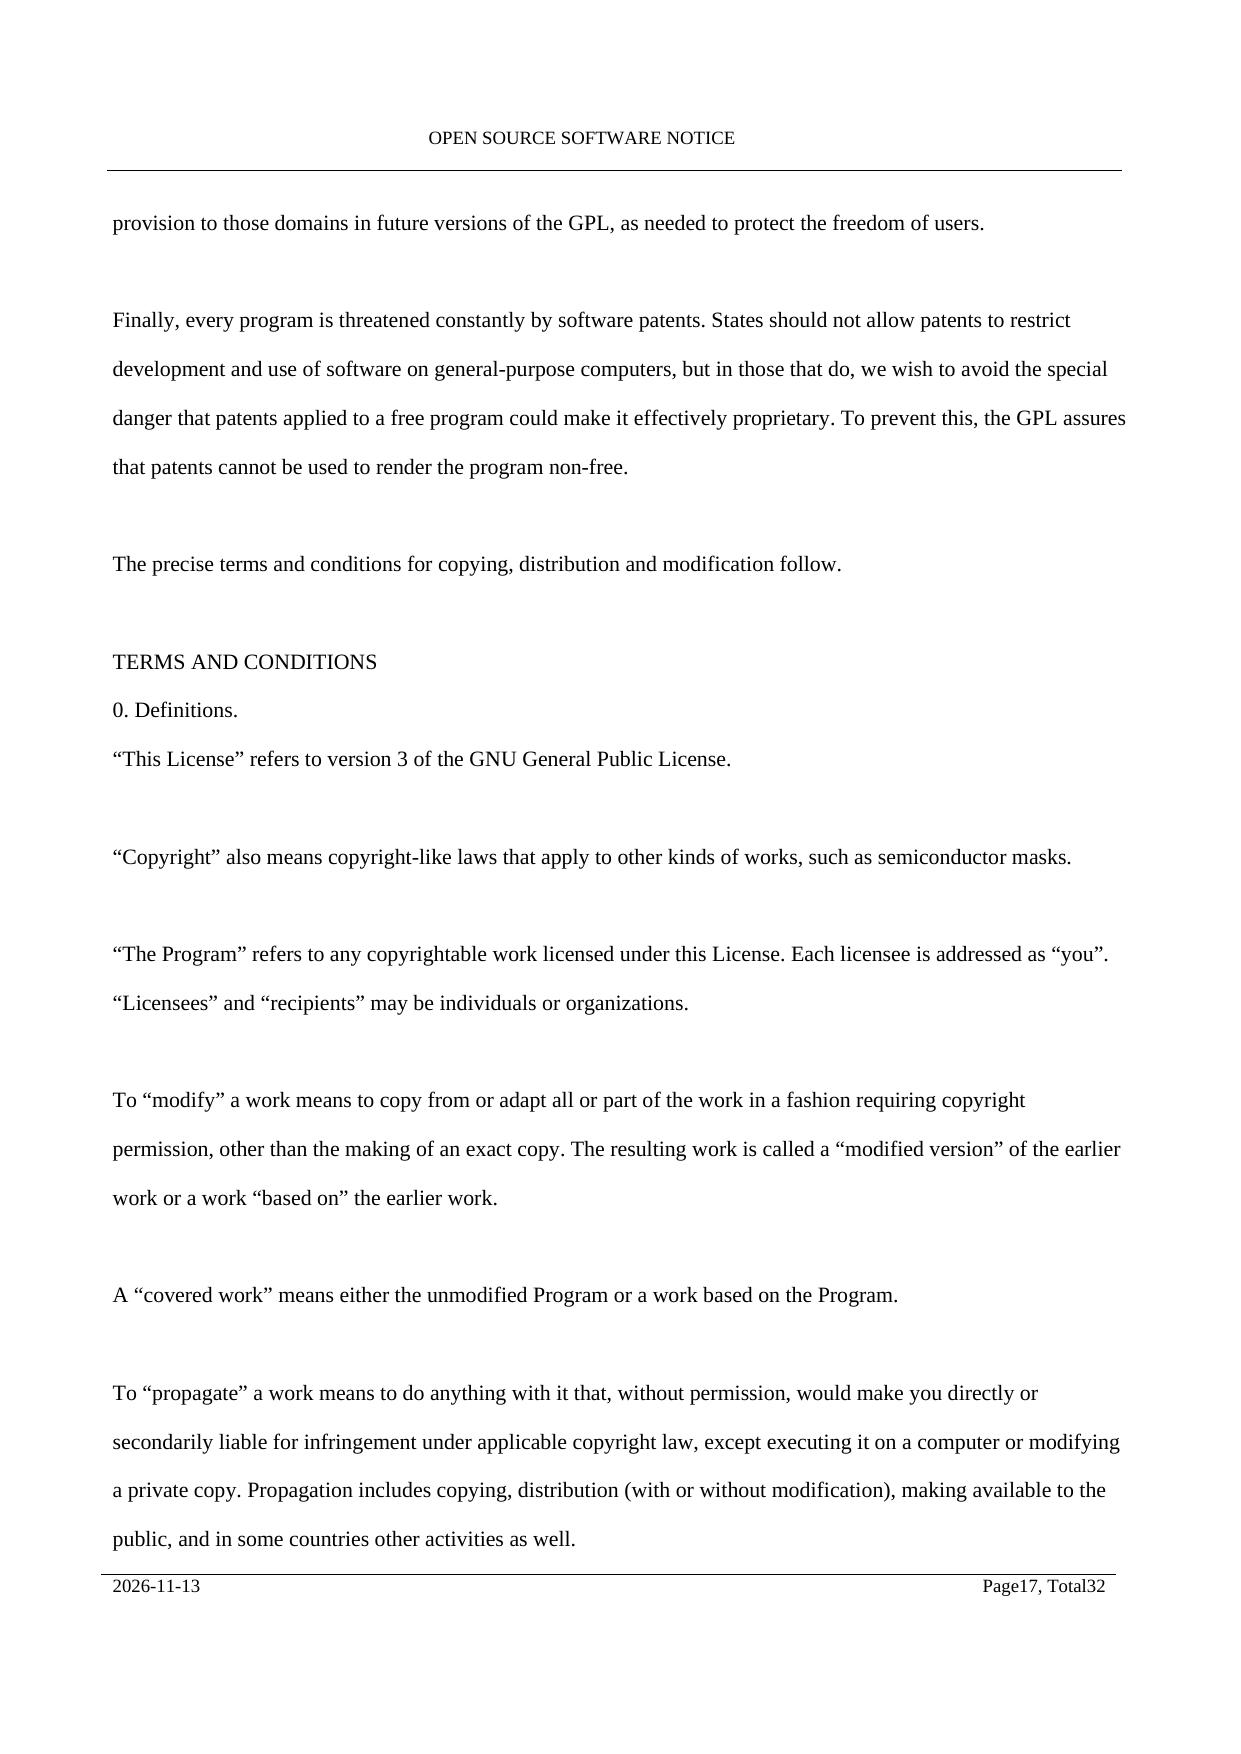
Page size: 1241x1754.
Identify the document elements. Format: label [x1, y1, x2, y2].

text [112, 206, 1128, 1555]
